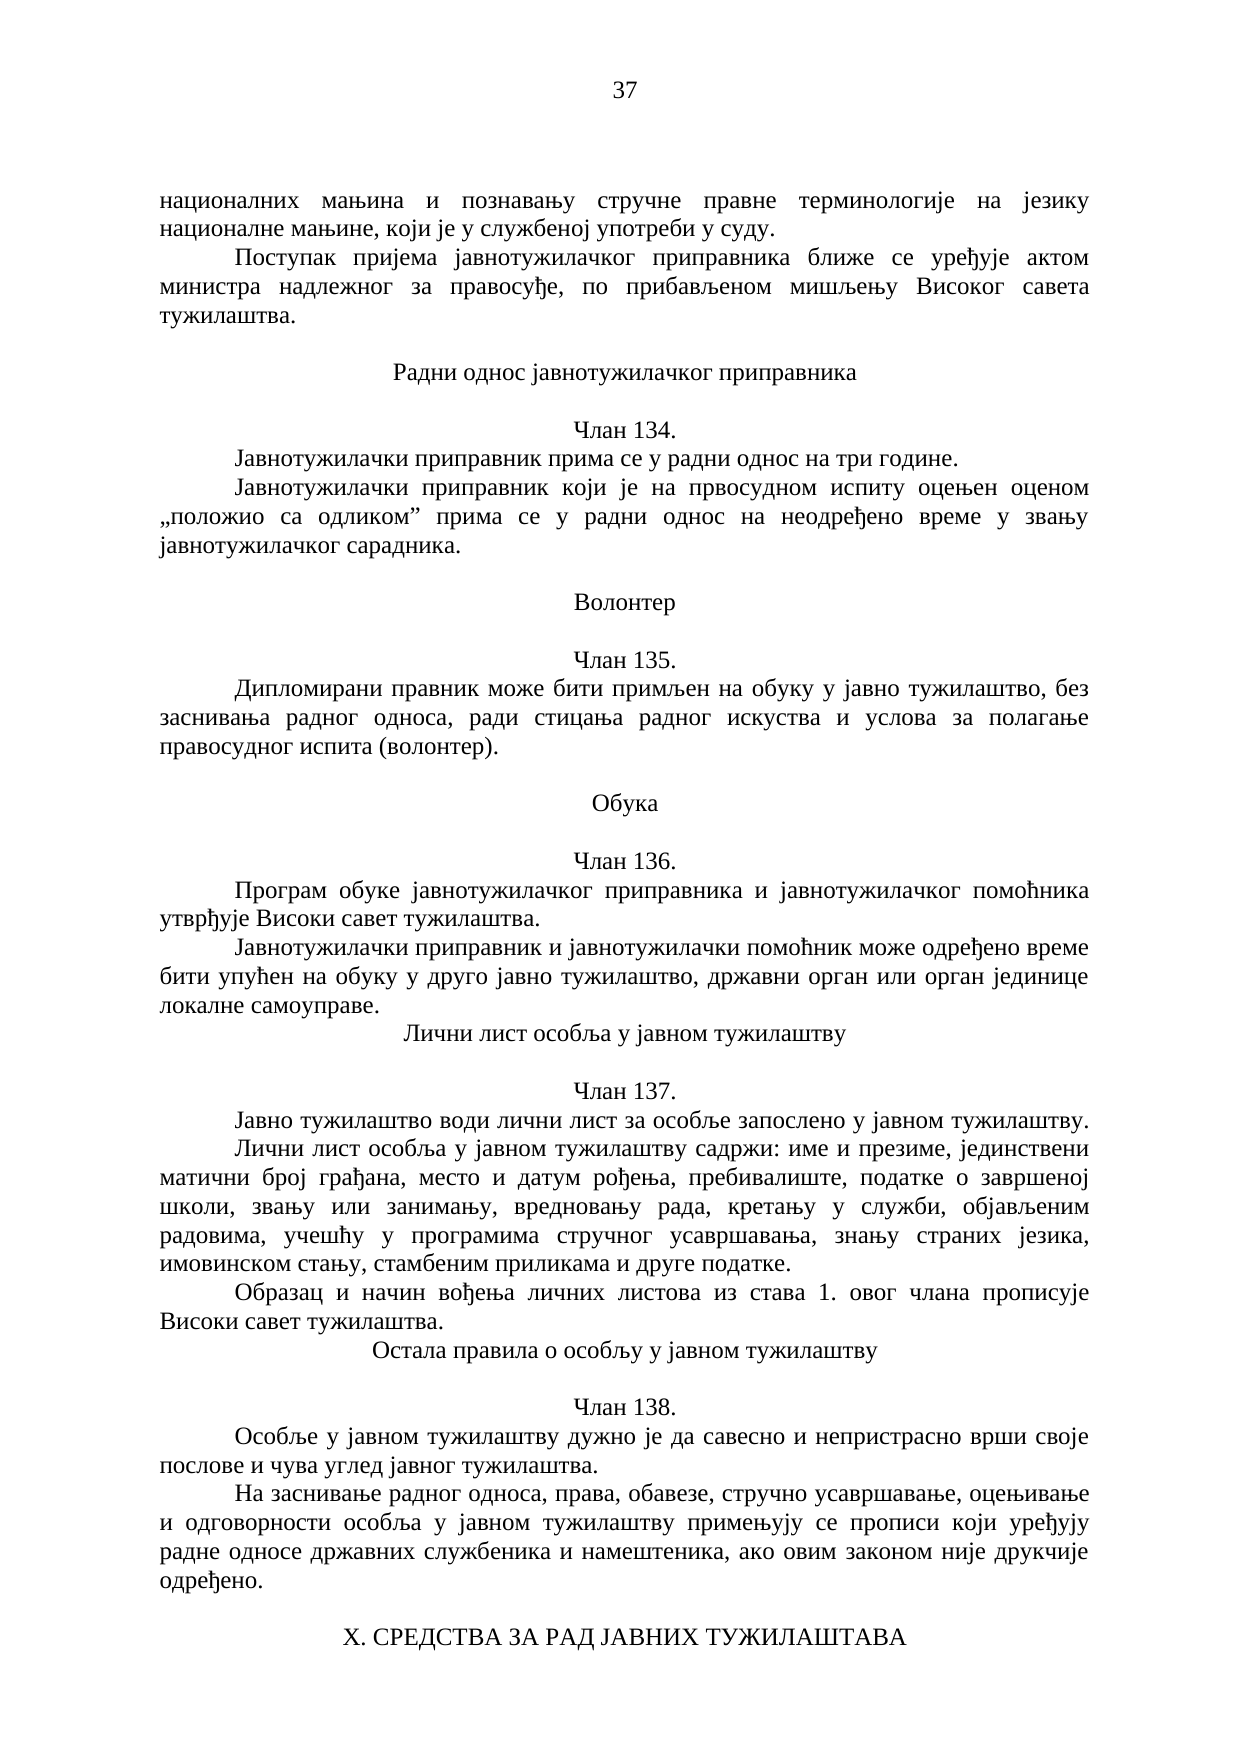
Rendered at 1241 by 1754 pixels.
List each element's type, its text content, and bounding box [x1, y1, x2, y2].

text Особље у јавном тужилаштву дужно је да савесно и непристрасно врши своје послове и чува углед јавног тужилаштва. [159, 1421, 1090, 1478]
text Обука [159, 788, 1090, 817]
text Јавнотужилачки приправник који је на првосудном испиту оцењен оценом „положио са одликом” прима се у радни однос на неодређено време у звању јавнотужилачког сарадника. [159, 472, 1090, 558]
text Програм обуке јавнотужилачког приправника и јавнотужилачког помоћника утврђује Високи савет тужилаштва. [159, 875, 1090, 932]
text Лични лист особља у јавном тужилаштву [159, 1018, 1090, 1047]
text Члан 135. [159, 645, 1090, 673]
text Јавнотужилачки приправник и јавнотужилачки помоћник може одређено време бити упућен на обуку у друго јавно тужилаштво, државни орган или орган јединице локалне самоуправе. [159, 932, 1090, 1018]
text Члан 136. [159, 846, 1090, 875]
text Радни однос јавнотужилачког приправника [159, 357, 1090, 386]
text Члан 138. [159, 1392, 1090, 1421]
text Члан 134. [159, 415, 1090, 443]
text Поступак пријема јавнотужилачког приправника ближе се уређује актом министра надлежног за правосуђе, по прибављеном мишљењу Високог савета тужилаштва. [159, 242, 1090, 328]
text Образац и начин вођења личних листова из става 1. овог члана прописује Високи савет тужилаштва. [159, 1277, 1090, 1335]
text Члан 137. [159, 1076, 1090, 1105]
text Јавнотужилачки приправник прима се у радни однос на три године. [159, 443, 1090, 472]
text Јавно тужилаштво води лични лист за особље запослено у јавном тужилаштву. Лични лист особља у јавном тужилаштву садржи: име и презиме, јединствени матични број грађана, место и датум рођења, пребивалиште, податке о завршеној школи, звању или занимању, вредновању рада, кретању у служби, објављеним радовима, учешћу у програмима стручног усавршавања, знању страних језика, имовинском стању, стамбеним приликама и друге податке. [159, 1105, 1090, 1277]
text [159, 185, 1090, 242]
text Волонтер [159, 587, 1090, 616]
text На заснивање радног односа, права, обавезе, стручно усавршавање, оцењивање и одговорности особља у јавном тужилаштву примењују се прописи који уређују радне односе државних службеника и намештеника, ако овим законом није друкчије одређено. [159, 1478, 1090, 1593]
text Дипломирани правник може бити примљен на обуку у јавно тужилаштво, без заснивања радног односа, ради стицања радног искуства и услова за полагање правосудног испита (волонтер). [159, 673, 1090, 760]
text X. СРЕДСТВА ЗА РАД ЈАВНИХ ТУЖИЛАШТАВА [159, 1622, 1090, 1651]
text Остала правила о особљу у јавном тужилаштву [159, 1335, 1090, 1363]
